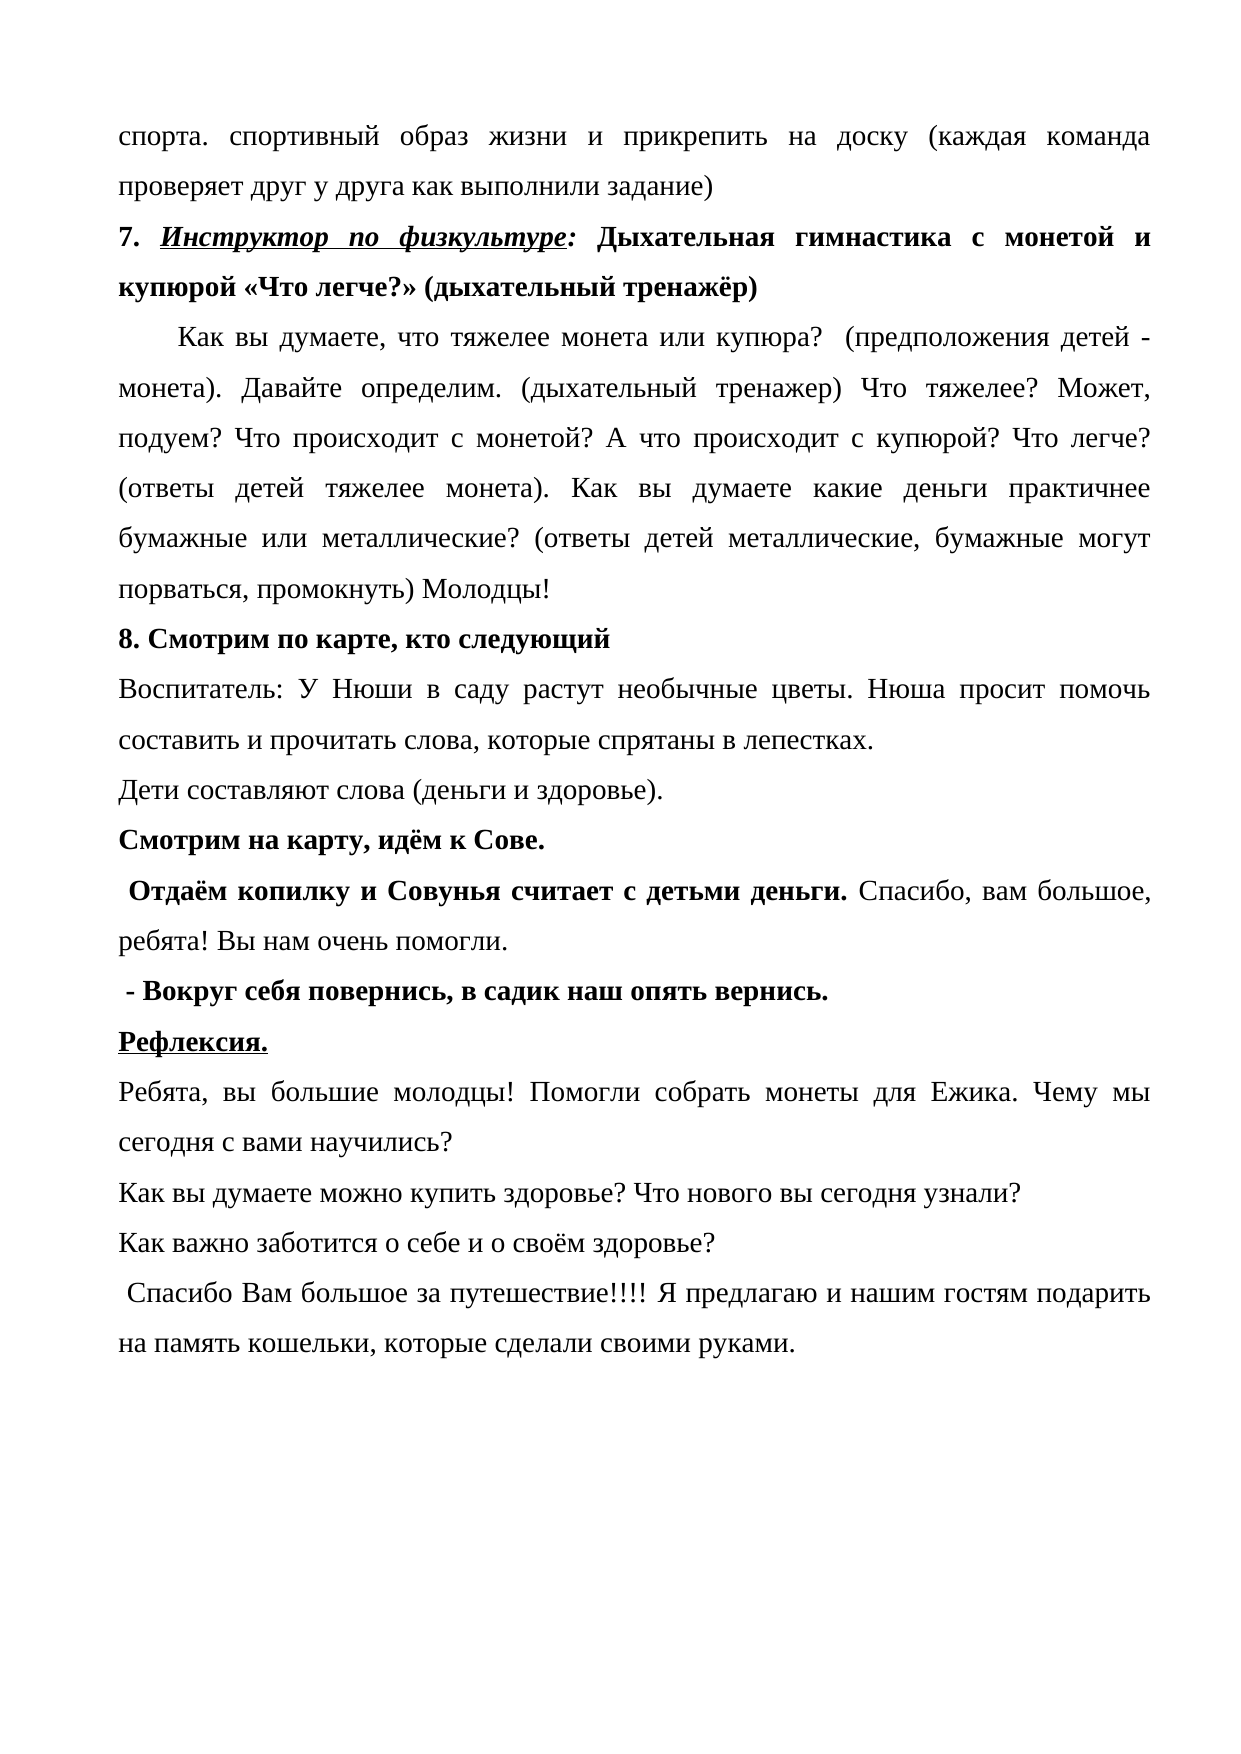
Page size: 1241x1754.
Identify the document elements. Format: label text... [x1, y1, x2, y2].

text Дети составляют слова (деньги и здоровье). [118, 772, 1152, 806]
text Как важно заботится о себе и о своём здоровье? [118, 1225, 1152, 1258]
text Спасибо Вам большое за путешествие!!!! Я предлагаю и нашим гостям подарить на память кошельки, которые сделали своими руками. [118, 1275, 1152, 1359]
text - Вокруг себя повернись, в садик наш опять вернись. [118, 973, 1152, 1007]
text Ребята, вы большие молодцы! Помогли собрать монеты для Ежика. Чему мы сегодня с вами научились? [118, 1074, 1152, 1158]
text 7. Инструктор по физкультуре: Дыхательная гимнастика с монетой и купюрой «Что легче?» (дыхательный тренажёр) [118, 219, 1152, 303]
text Отдаём копилку и Совунья считает с детьми деньги. Спасибо, вам большое, ребята! Вы нам очень помогли. [118, 873, 1152, 957]
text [118, 118, 1152, 202]
text Смотрим на карту, идём к Сове. [118, 822, 1152, 856]
text Как вы думаете, что тяжелее монета или купюра? (предположения детей - монета). Давайте определим. (дыхательный тренажер) Что тяжелее? Может, подуем? Что происходит с монетой? А что происходит с купюрой? Что легче? (ответы детей тяжелее монета). Как вы думаете какие деньги практичнее бумажные или металлические? (ответы детей металлические, бумажные могут порваться, промокнуть) Молодцы! [118, 319, 1152, 604]
text 8. Смотрим по карте, кто следующий [118, 621, 1152, 655]
text Как вы думаете можно купить здоровье? Что нового вы сегодня узнали? [118, 1175, 1152, 1208]
text Рефлексия. [118, 1024, 1152, 1057]
text Воспитатель: У Нюши в саду растут необычные цветы. Нюша просит помочь составить и прочитать слова, которые спрятаны в лепестках. [118, 672, 1152, 755]
